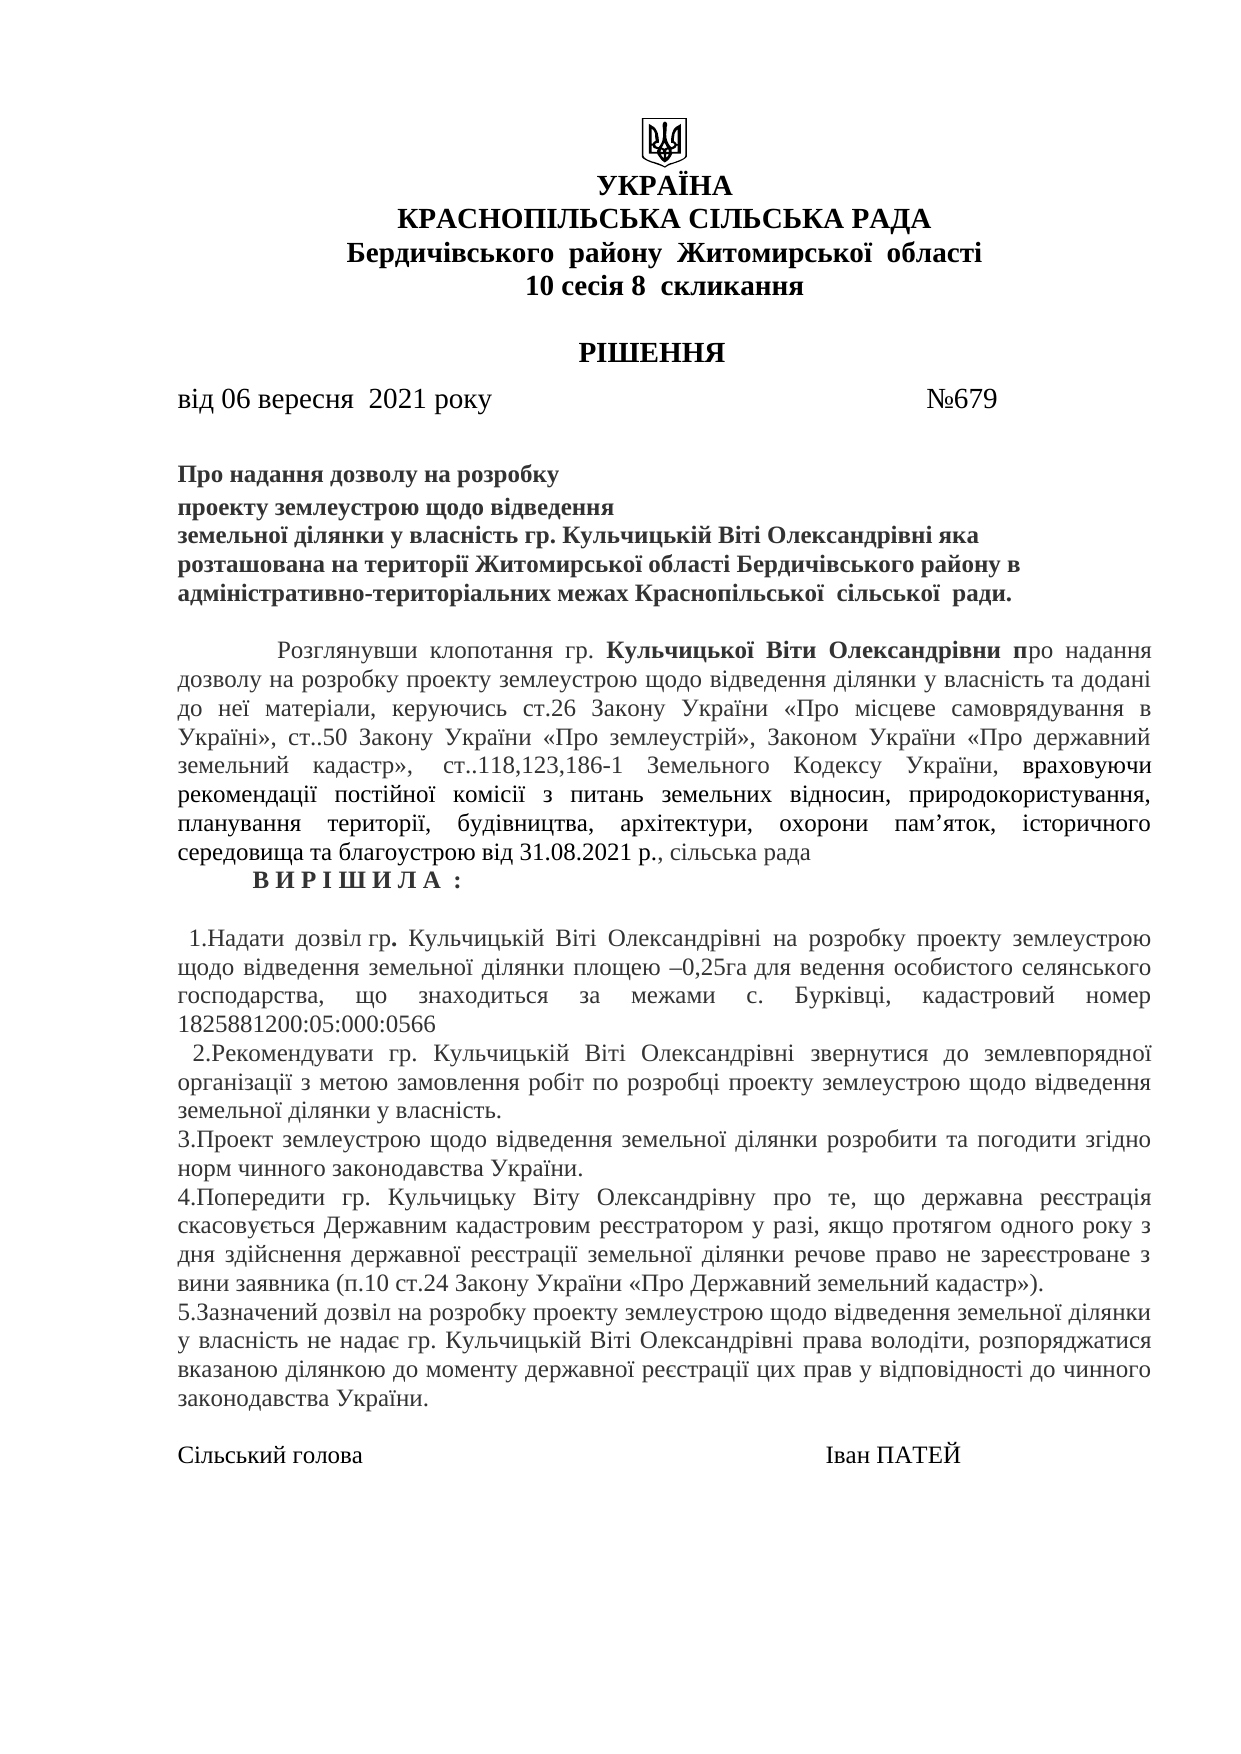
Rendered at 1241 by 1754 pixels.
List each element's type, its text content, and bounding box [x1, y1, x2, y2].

text В И Р І Ш И Л А : [177, 865, 1152, 894]
text земельної ділянки у власність гр. Кульчицькій Віті Олександрівні яка розташована на території Житомирської області Бердичівського району в адміністративно-територіальних межах Краснопільської сільської ради. [177, 520, 1040, 607]
text Розглянувши клопотання гр. Кульчицької Віти Олександрівни про надання дозволу на розробку проекту землеустрою щодо відведення ділянки у власність та додані до неї матеріали, керуючись ст.26 Закону України «Про місцеве самоврядування в Україні», ст..50 Закону України «Про землеустрій», Законом України «Про державний земельний кадастр», ст..118,123,186-1 Земельного Кодексу України, враховуючи рекомендації постійної комісії з питань земельних відносин, природокористування, планування території, будівництва, архітектури, охорони пам’яток, історичного середовища та благоустрою від 31.08.2021 р., сільська рада [177, 635, 1152, 865]
text 10 сесія 8 скликання [177, 268, 1152, 302]
text 2.Рекомендувати гр. Кульчицькій Віті Олександрівні звернутися до землевпорядної організації з метою замовлення робіт по розробці проекту землеустрою щодо відведення земельної ділянки у власність. [177, 1038, 1152, 1124]
text від 06 вересня 2021 року №679 [177, 382, 1152, 415]
text РІШЕННЯ [177, 336, 1152, 369]
text КРАСНОПІЛЬСЬКА СІЛЬСЬКА РАДА [177, 201, 1152, 235]
text 4.Попередити гр. Кульчицьку Віту Олександрівну про те, що державна реєстрація скасовується Державним кадастровим реєстратором у разі, якщо протягом одного року з дня здійснення державної реєстрації земельної ділянки речове право не зареєстроване з вини заявника (п.10 ст.24 Закону України «Про Державний земельний кадастр»). [177, 1182, 1152, 1297]
text 3.Проект землеустрою щодо відведення земельної ділянки розробити та погодити згідно норм чинного законодавства України. [177, 1124, 1152, 1182]
text проекту землеустрою щодо відведення [177, 492, 1040, 520]
text УКРАЇНА [177, 168, 1152, 201]
text Бердичівського району Житомирської області [177, 235, 1152, 268]
text Про надання дозволу на розробку [177, 459, 1152, 487]
text Сільський голова Іван ПАТЕЙ [177, 1440, 1152, 1469]
text 5.Зазначений дозвіл на розробку проекту землеустрою щодо відведення земельної ділянки у власність не надає гр. Кульчицькій Віті Олександрівні права володіти, розпоряджатися вказаною ділянкою до моменту державної реєстрації цих прав у відповідності до чинного законодавства України. [177, 1297, 1152, 1412]
text 1.Надати дозвіл гр. Кульчицькій Віті Олександрівні на розробку проекту землеустрою щодо відведення земельної ділянки площею –0,25га для ведення особистого селянського господарства, що знаходиться за межами с. Бурківці, кадастровий номер 1825881200:05:000:0566 [177, 923, 1152, 1038]
